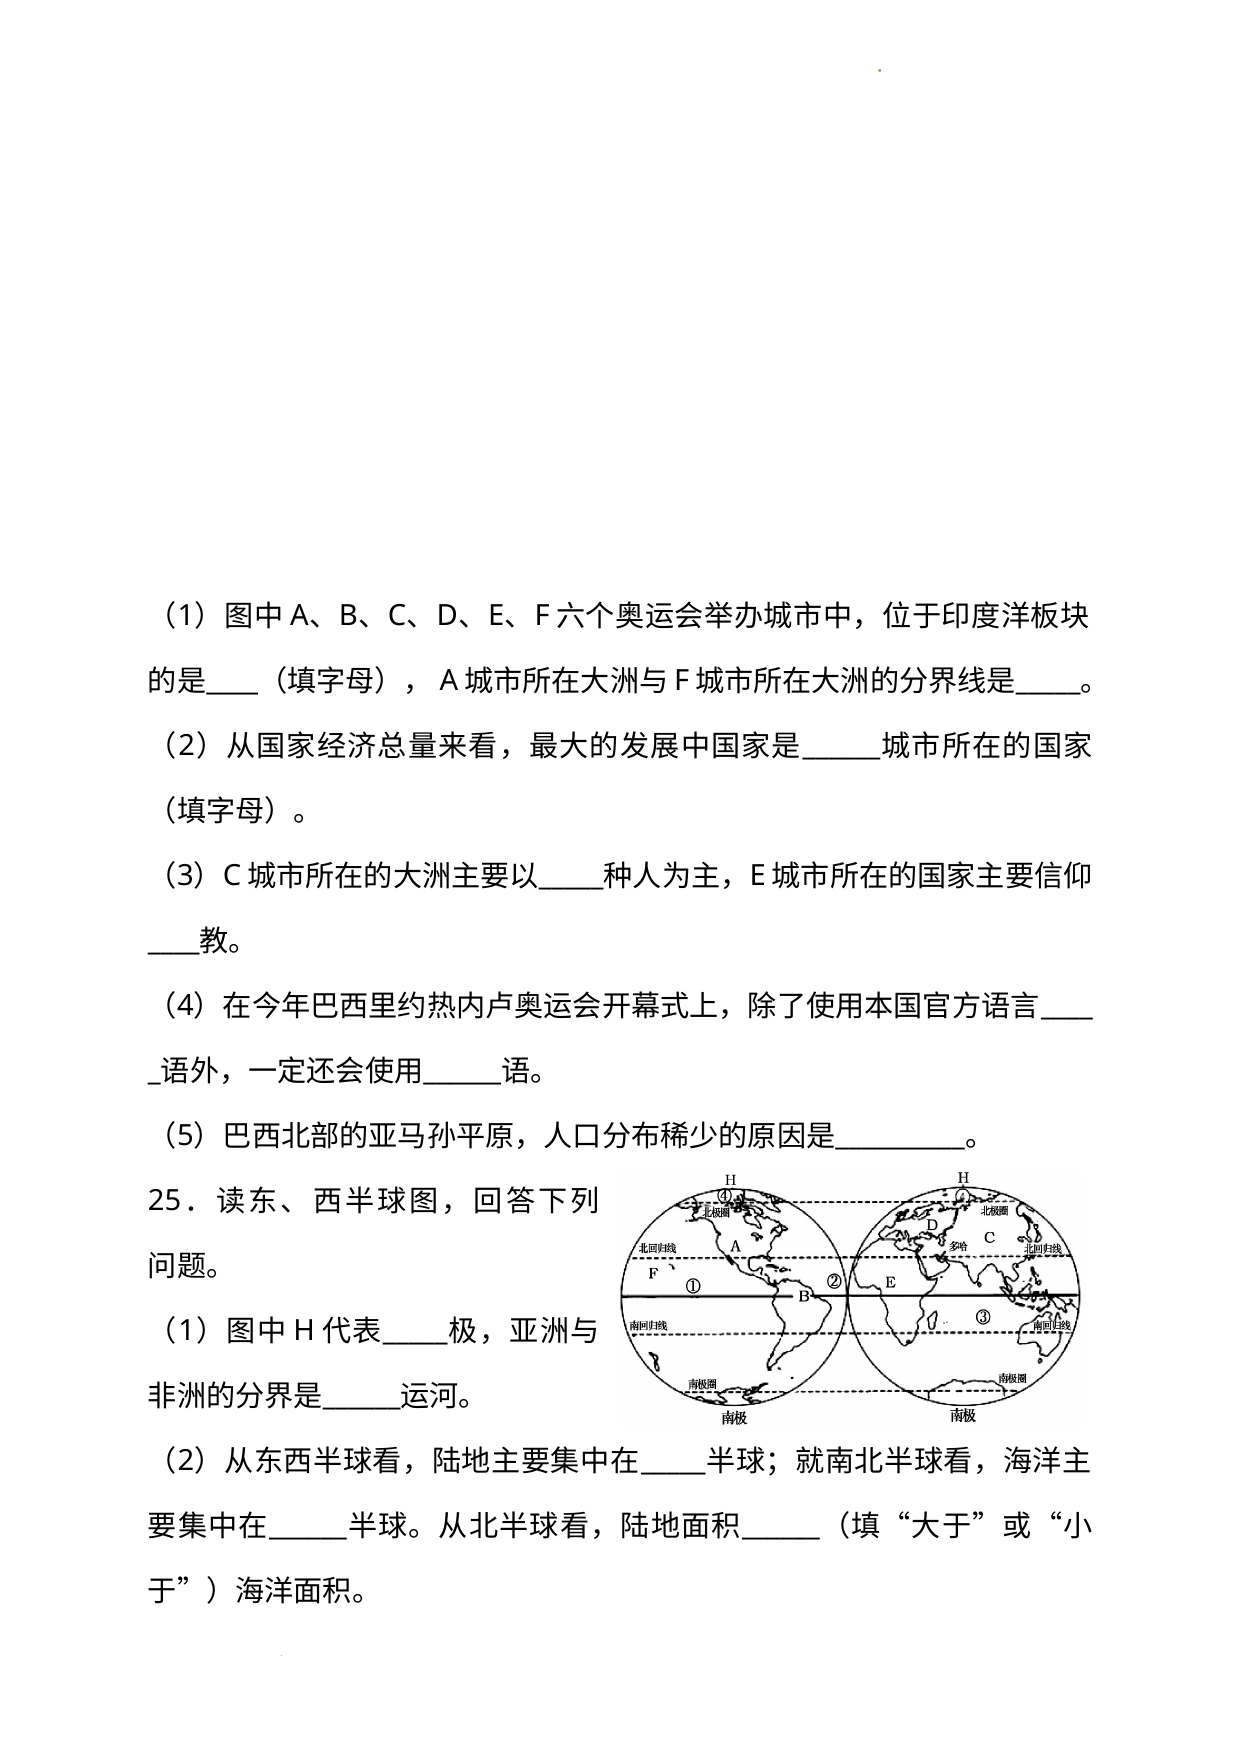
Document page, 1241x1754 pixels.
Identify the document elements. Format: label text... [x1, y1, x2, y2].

text （2）从国家经济总量来看，最大的发展中国家是______城市所在的国家（填字母）。 [148, 711, 1092, 841]
text （5）巴西北部的亚马孙平原，人口分布稀少的原因是__________。 [148, 1101, 1092, 1166]
text （1）图中H代表_____极，亚洲与非洲的分界是______运河。 [148, 1296, 618, 1426]
text 25．读东、西半球图，回答下列问题。 [148, 1166, 1092, 1296]
picture [618, 1171, 1085, 1427]
text （3）C城市所在的大洲主要以_____种人为主，E城市所在的国家主要信仰____教。 [148, 841, 1092, 971]
text （2）从东西半球看，陆地主要集中在_____半球；就南北半球看，海洋主要集中在______半球。从北半球看，陆地面积______（填“大于”或“小于”）海洋面积。 [148, 1426, 1092, 1621]
text （4）在今年巴西里约热内卢奥运会开幕式上，除了使用本国官方语言_____语外，一定还会使用______语。 [148, 971, 1092, 1101]
text （1）图中A、B、C、D、E、F六个奥运会举办城市中，位于印度洋板块的是____（填字母）， A城市所在大洲与F城市所在大洲的分界线是_____。 [148, 581, 1092, 711]
